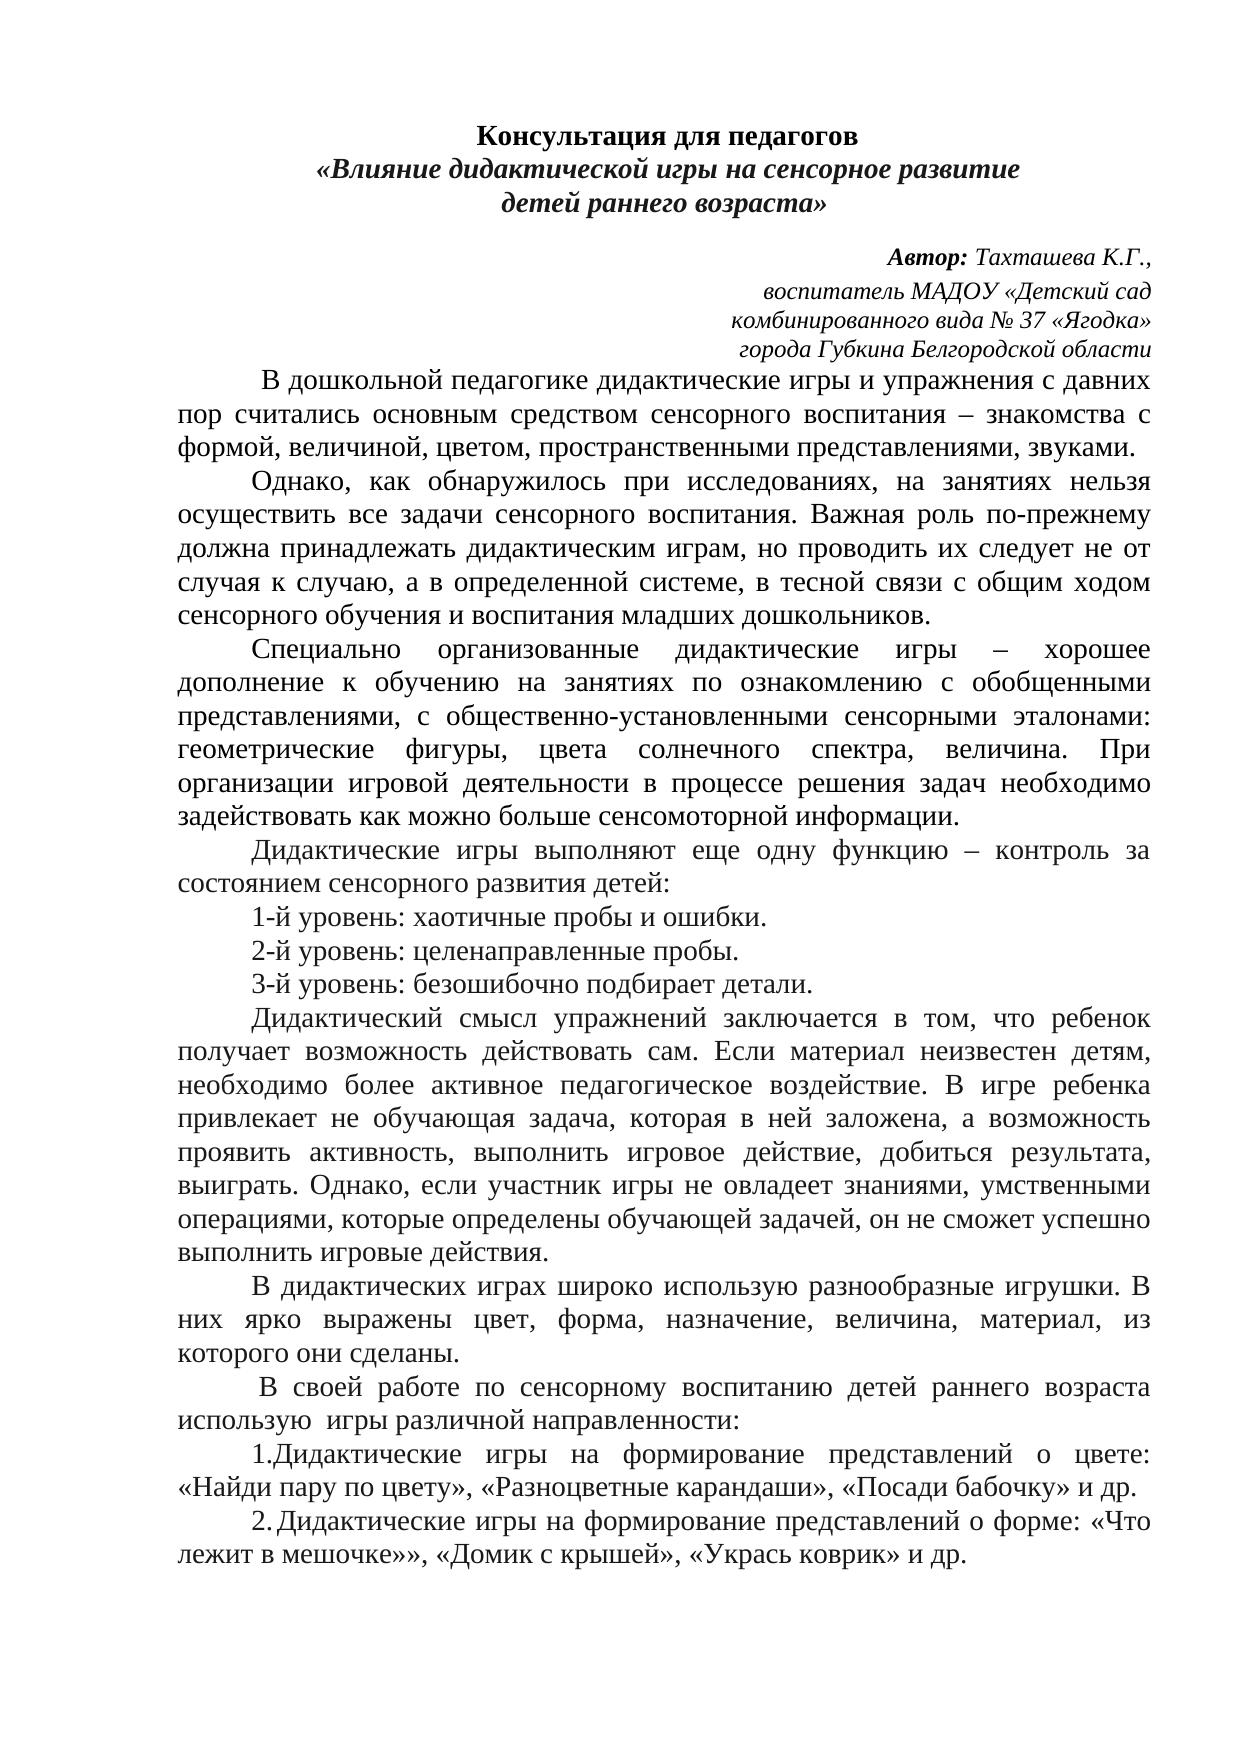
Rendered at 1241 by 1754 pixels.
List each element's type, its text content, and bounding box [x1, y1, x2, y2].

text 2-й уровень: целенаправленные пробы. [177, 933, 1152, 966]
text Специально организованные дидактические игры – хорошее дополнение к обучению на занятиях по ознакомлению с обобщенными представлениями, с общественно-установленными сенсорными эталонами: геометрические фигуры, цвета солнечного спектра, величина. При организации игровой деятельности в процессе решения задач необходимо задействовать как можно больше сенсомоторной информации. [177, 631, 1152, 832]
text 1-й уровень: хаотичные пробы и ошибки. [177, 899, 1152, 933]
text В дидактических играх широко использую разнообразные игрушки. В них ярко выражены цвет, форма, назначение, величина, материал, из которого они сделаны. [177, 1268, 1152, 1369]
text Дидактический смысл упражнений заключается в том, что ребенок получает возможность действовать сам. Если материал неизвестен детям, необходимо более активное педагогическое воздействие. В игре ребенка привлекает не обучающая задача, которая в ней заложена, а возможность проявить активность, выполнить игровое действие, добиться результата, выиграть. Однако, если участник игры не овладеет знаниями, умственными операциями, которые определены обучающей задачей, он не сможет успешно выполнить игровые действия. [177, 1000, 1152, 1268]
text Дидактические игры выполняют еще одну функцию – контроль за состоянием сенсорного развития детей: [177, 832, 1152, 899]
text 2. Дидактические игры на формирование представлений о форме: «Что лежит в мешочке»», «Домик с крышей», «Укрась коврик» и др. [177, 1503, 1152, 1570]
text «Влияние дидактической игры на сенсорное развитие [177, 152, 1152, 185]
text воспитатель МАДОУ «Детский сад [177, 276, 1152, 305]
text В своей работе по сенсорному воспитанию детей раннего возраста использую игры различной направленности: [177, 1369, 1152, 1436]
text города Губкина Белгородской области [177, 334, 1152, 362]
text 1.Дидактические игры на формирование представлений о цвете: «Найди пару по цвету», «Разноцветные карандаши», «Посади бабочку» и др. [177, 1436, 1152, 1503]
text Консультация для педагогов [236, 118, 1099, 152]
text детей раннего возраста» [177, 185, 1152, 219]
text Однако, как обнаружилось при исследованиях, на занятиях нельзя осуществить все задачи сенсорного воспитания. Важная роль по-прежнему должна принадлежать дидактическим играм, но проводить их следует не от случая к случаю, а в определенной системе, в тесной связи с общим ходом сенсорного обучения и воспитания младших дошкольников. [177, 463, 1152, 631]
text В дошкольной педагогике дидактические игры и упражнения с давних пор считались основным средством сенсорного воспитания – знакомства с формой, величиной, цветом, пространственными представлениями, звуками. [177, 362, 1152, 463]
text Автор: Тахташева К.Г., [177, 219, 1152, 276]
text комбинированного вида № 37 «Ягодка» [177, 305, 1152, 334]
text 3-й уровень: безошибочно подбирает детали. [177, 966, 1152, 1000]
